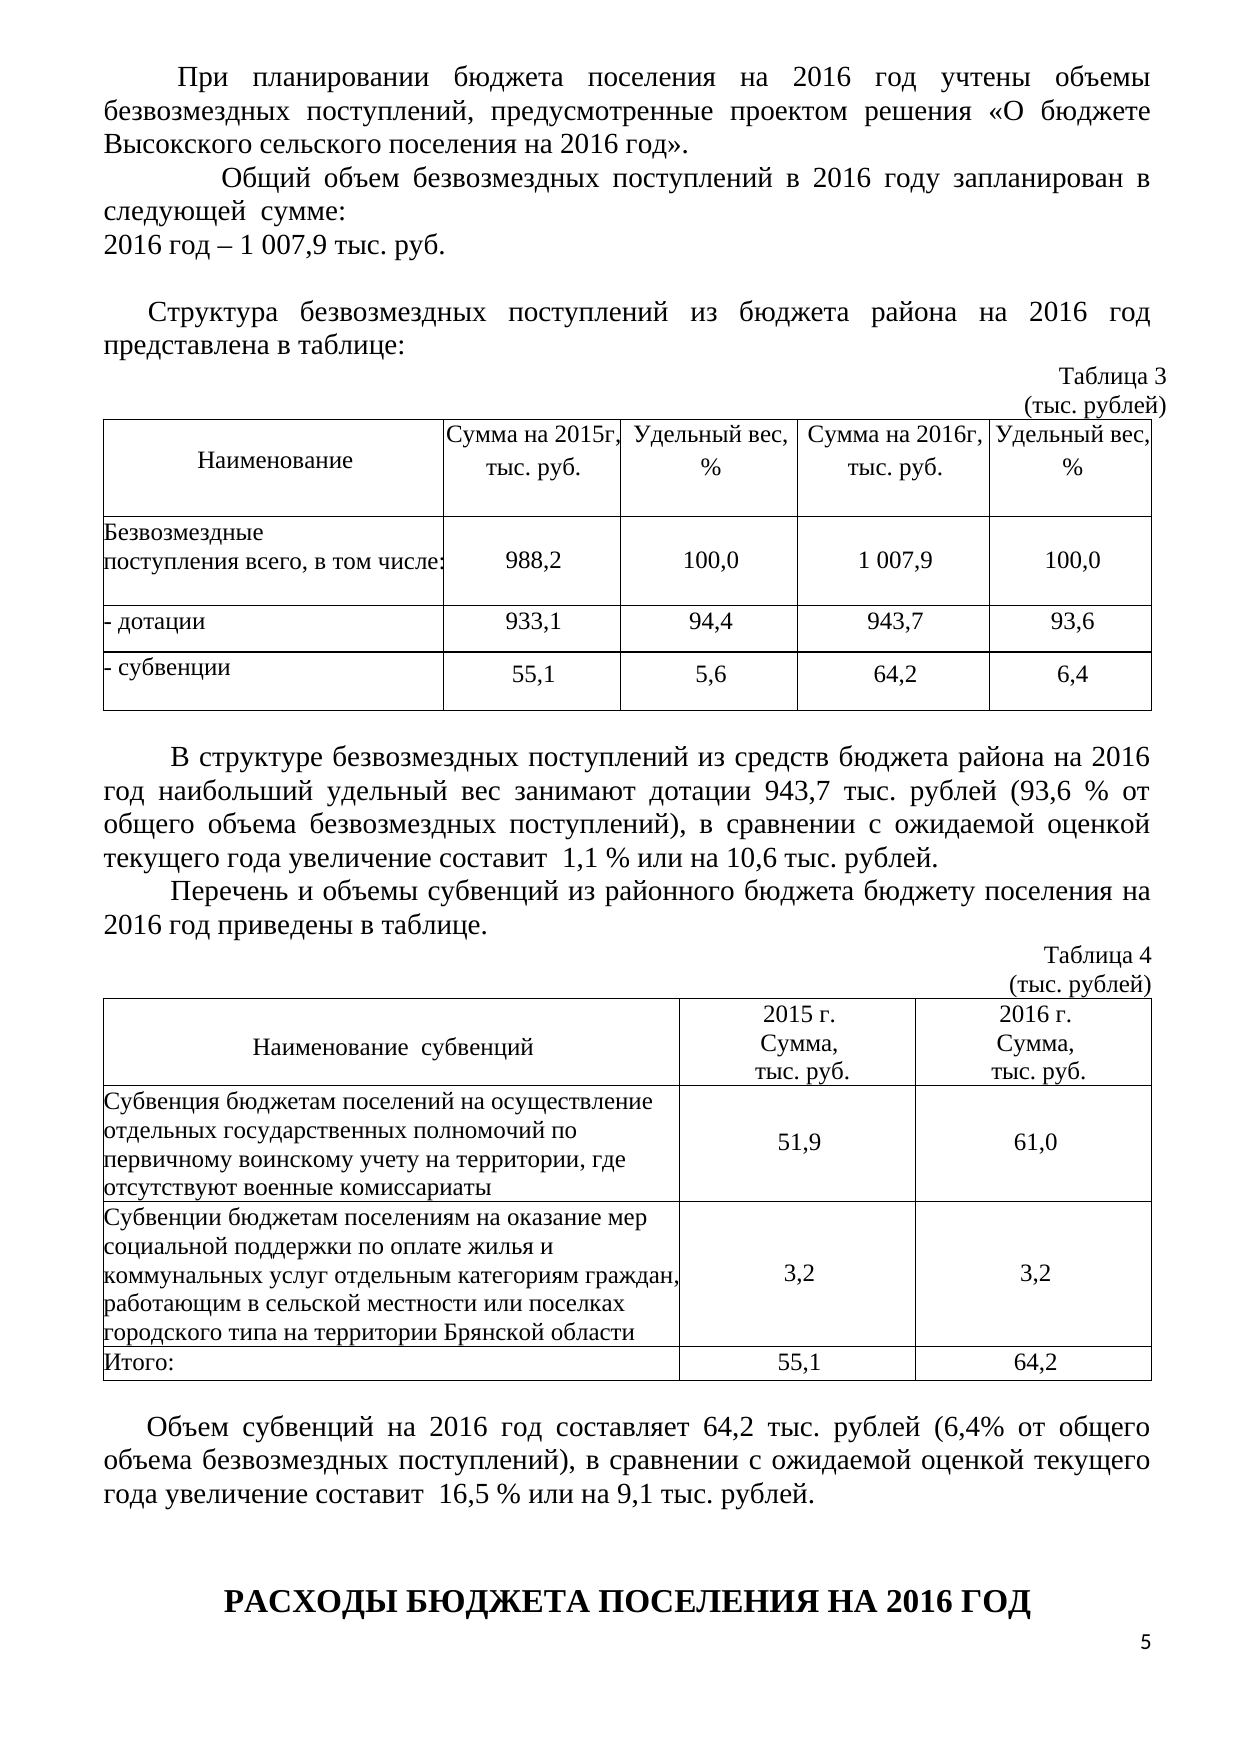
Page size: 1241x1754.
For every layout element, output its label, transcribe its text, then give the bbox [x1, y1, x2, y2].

table_header Наименование [104, 420, 443, 516]
table_cell 64,2 [916, 1347, 1151, 1379]
table_header Удельный вес, % [621, 420, 797, 516]
table_cell 51,9 [680, 1086, 915, 1201]
table_cell 64,2 [798, 653, 989, 710]
table_header Сумма на 2015г, тыс. руб. [444, 420, 620, 516]
table_header 2016 г. Сумма, тыс. руб. [916, 999, 1151, 1085]
table_header Удельный вес, % [990, 420, 1151, 516]
text В структуре безвозмездных поступлений из средств бюджета района на 2016 год наибольший удельный вес занимают дотации 943,7 тыс. рублей (93,6 % от общего объема безвозмездных поступлений), в сравнении с ожидаемой оценкой текущего года увеличение составит 1,1 % или на 10,6 тыс. рублей. [103, 739, 1152, 873]
table_cell Безвозмездные поступления всего, в том числе: [104, 517, 443, 605]
table_cell 55,1 [444, 653, 620, 710]
table_cell 100,0 [990, 517, 1151, 605]
table_cell 100,0 [621, 517, 797, 605]
text (тыс. рублей) [148, 969, 1152, 998]
table_cell 5,6 [621, 653, 797, 710]
table_cell - дотации [104, 606, 443, 651]
text Объем субвенций на 2016 год составляет 64,2 тыс. рублей (6,4% от общего объема безвозмездных поступлений), в сравнении с ожидаемой оценкой текущего года увеличение составит 16,5 % или на 9,1 тыс. рублей. [103, 1409, 1152, 1509]
table_cell 3,2 [680, 1202, 915, 1346]
text Таблица 3 [103, 361, 1167, 390]
text Перечень и объемы субвенций из районного бюджета бюджету поселения на 2016 год приведены в таблице. [103, 873, 1152, 940]
table_cell 988,2 [444, 517, 620, 605]
table_cell 3,2 [916, 1202, 1151, 1346]
table_cell Итого: [104, 1347, 679, 1379]
table_cell 6,4 [990, 653, 1151, 710]
table_cell Субвенция бюджетам поселений на осуществление отдельных государственных полномочий по первичному воинскому учету на территории, где отсутствуют военные комиссариаты [104, 1086, 679, 1201]
text Структура безвозмездных поступлений из бюджета района на 2016 год представлена в таблице: [103, 294, 1152, 361]
text (тыс. рублей) [103, 390, 1167, 418]
table_header Наименование субвенций [104, 999, 679, 1085]
table_cell 94,4 [621, 606, 797, 651]
table_cell 933,1 [444, 606, 620, 651]
text Таблица 4 [148, 940, 1152, 969]
table_header Сумма на 2016г, тыс. руб. [798, 420, 989, 516]
table_cell 61,0 [916, 1086, 1151, 1201]
table_cell - субвенции [104, 653, 443, 710]
text При планировании бюджета поселения на 2016 год учтены объемы безвозмездных поступлений, предусмотренные проектом решения «О бюджете Высокского сельского поселения на 2016 год». [103, 59, 1152, 160]
table_cell 943,7 [798, 606, 989, 651]
table_cell 93,6 [990, 606, 1151, 651]
table_header 2015 г. Сумма, тыс. руб. [680, 999, 915, 1085]
text 2016 год – 1 007,9 тыс. руб. [103, 227, 1152, 260]
table_cell Субвенции бюджетам поселениям на оказание мер социальной поддержки по оплате жилья и коммунальных услуг отдельным категориям граждан, работающим в сельской местности или поселках городского типа на территории Брянской области [104, 1202, 679, 1346]
text Общий объем безвозмездных поступлений в 2016 году запланирован в следующей сумме: [103, 160, 1152, 227]
table_cell 1 007,9 [798, 517, 989, 605]
text РАСХОДЫ БЮДЖЕТА ПОСЕЛЕНИЯ НА 2016 ГОД [103, 1581, 1152, 1619]
table_cell 55,1 [680, 1347, 915, 1379]
